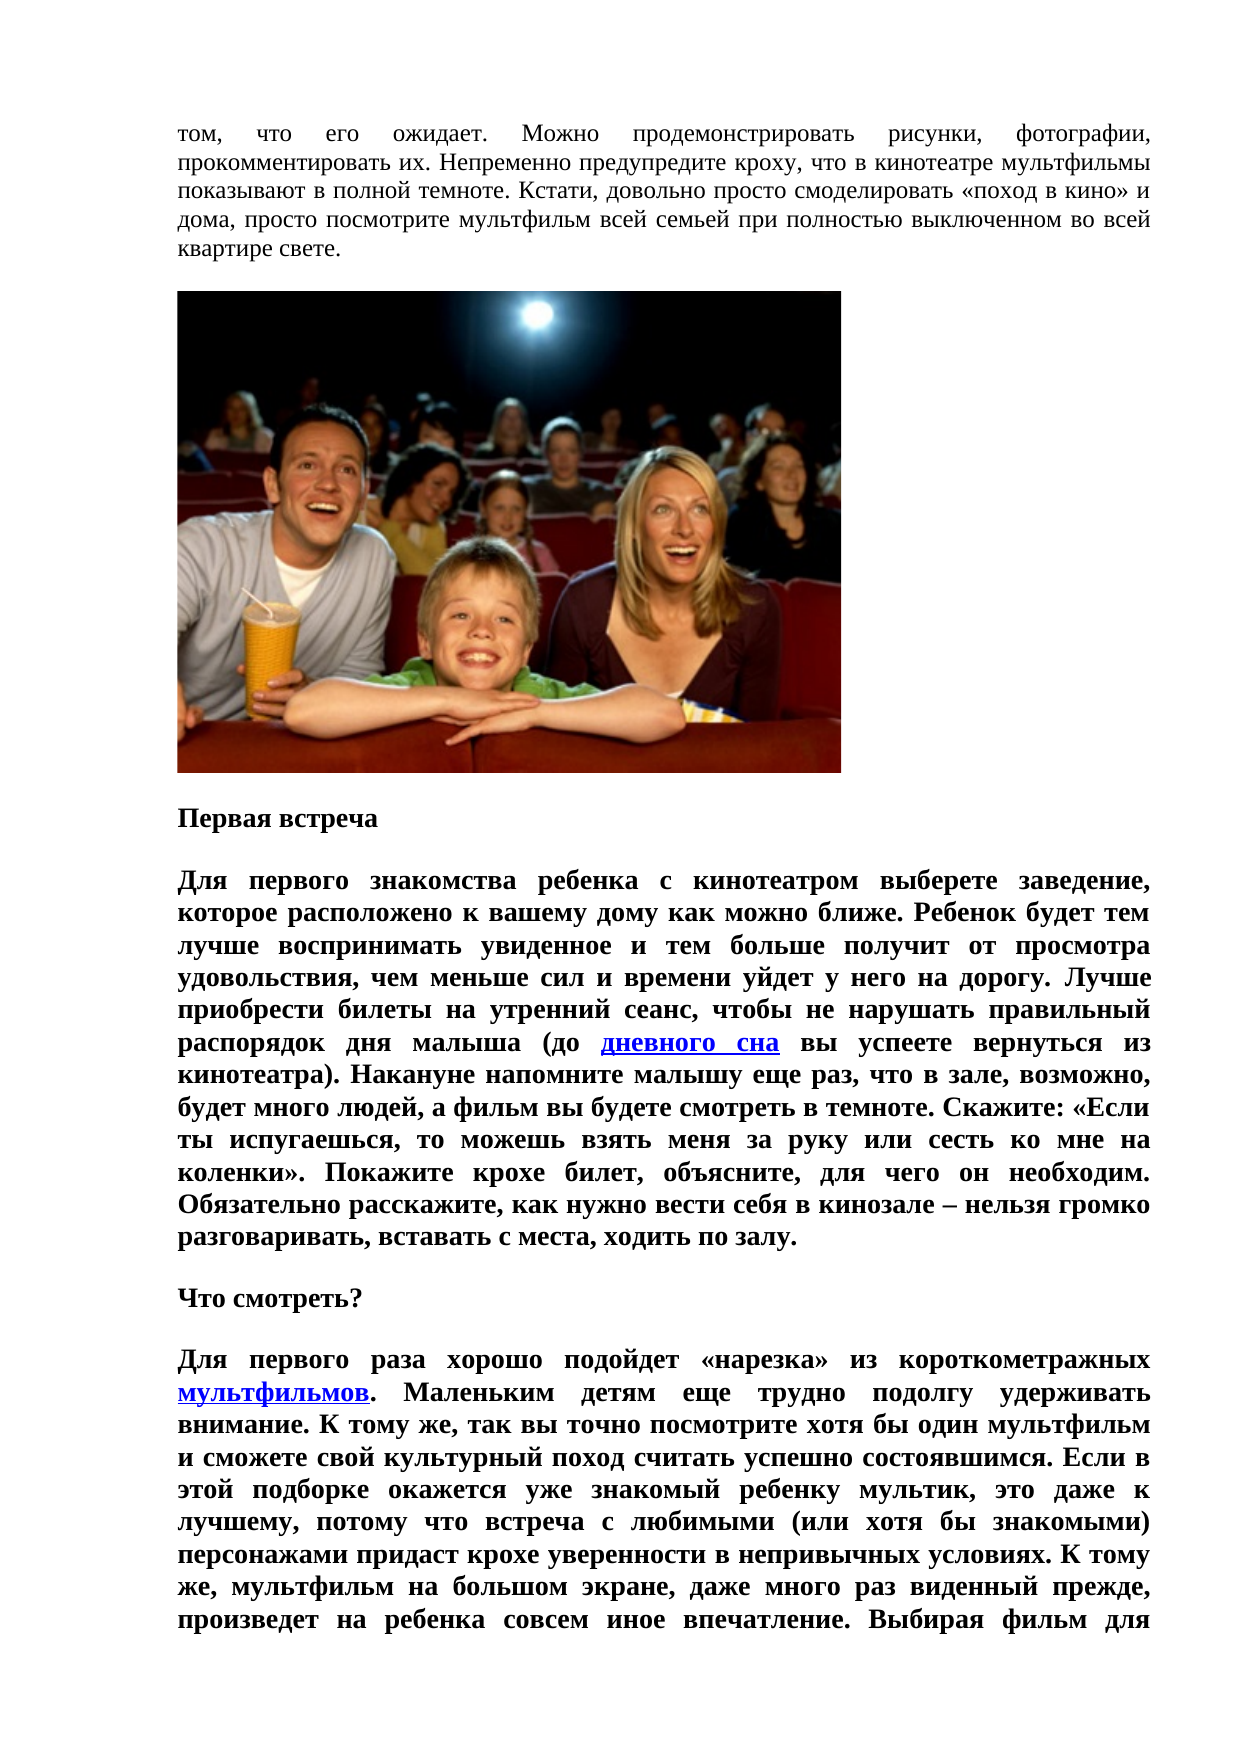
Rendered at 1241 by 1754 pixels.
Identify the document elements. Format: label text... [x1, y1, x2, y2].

picture [177, 291, 842, 773]
text Первая встреча [177, 801, 1152, 834]
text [177, 1342, 1152, 1634]
text Для первого знакомства ребенка с кинотеатром выберете заведение, которое расположено к вашему дому как можно ближе. Ребенок будет тем лучше воспринимать увиденное и тем больше получит от просмотра удовольствия, чем меньше сил и времени уйдет у него на дорогу. Лучше приобрести билеты на утренний сеанс, чтобы не нарушать правильный распорядок дня малыша (до дневного сна вы успеете вернуться из кинотеатра). Накануне напомните малышу еще раз, что в зале, возможно, будет много людей, а фильм вы будете смотреть в темноте. Скажите: «Если ты испугаешься, то можешь взять меня за руку или сесть ко мне на коленки». Покажите крохе билет, объясните, для чего он необходим. Обязательно расскажите, как нужно вести себя в кинозале – нельзя громко разговаривать, вставать с места, ходить по залу. [177, 863, 1152, 1252]
text Что смотреть? [177, 1281, 1152, 1313]
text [177, 118, 1152, 262]
